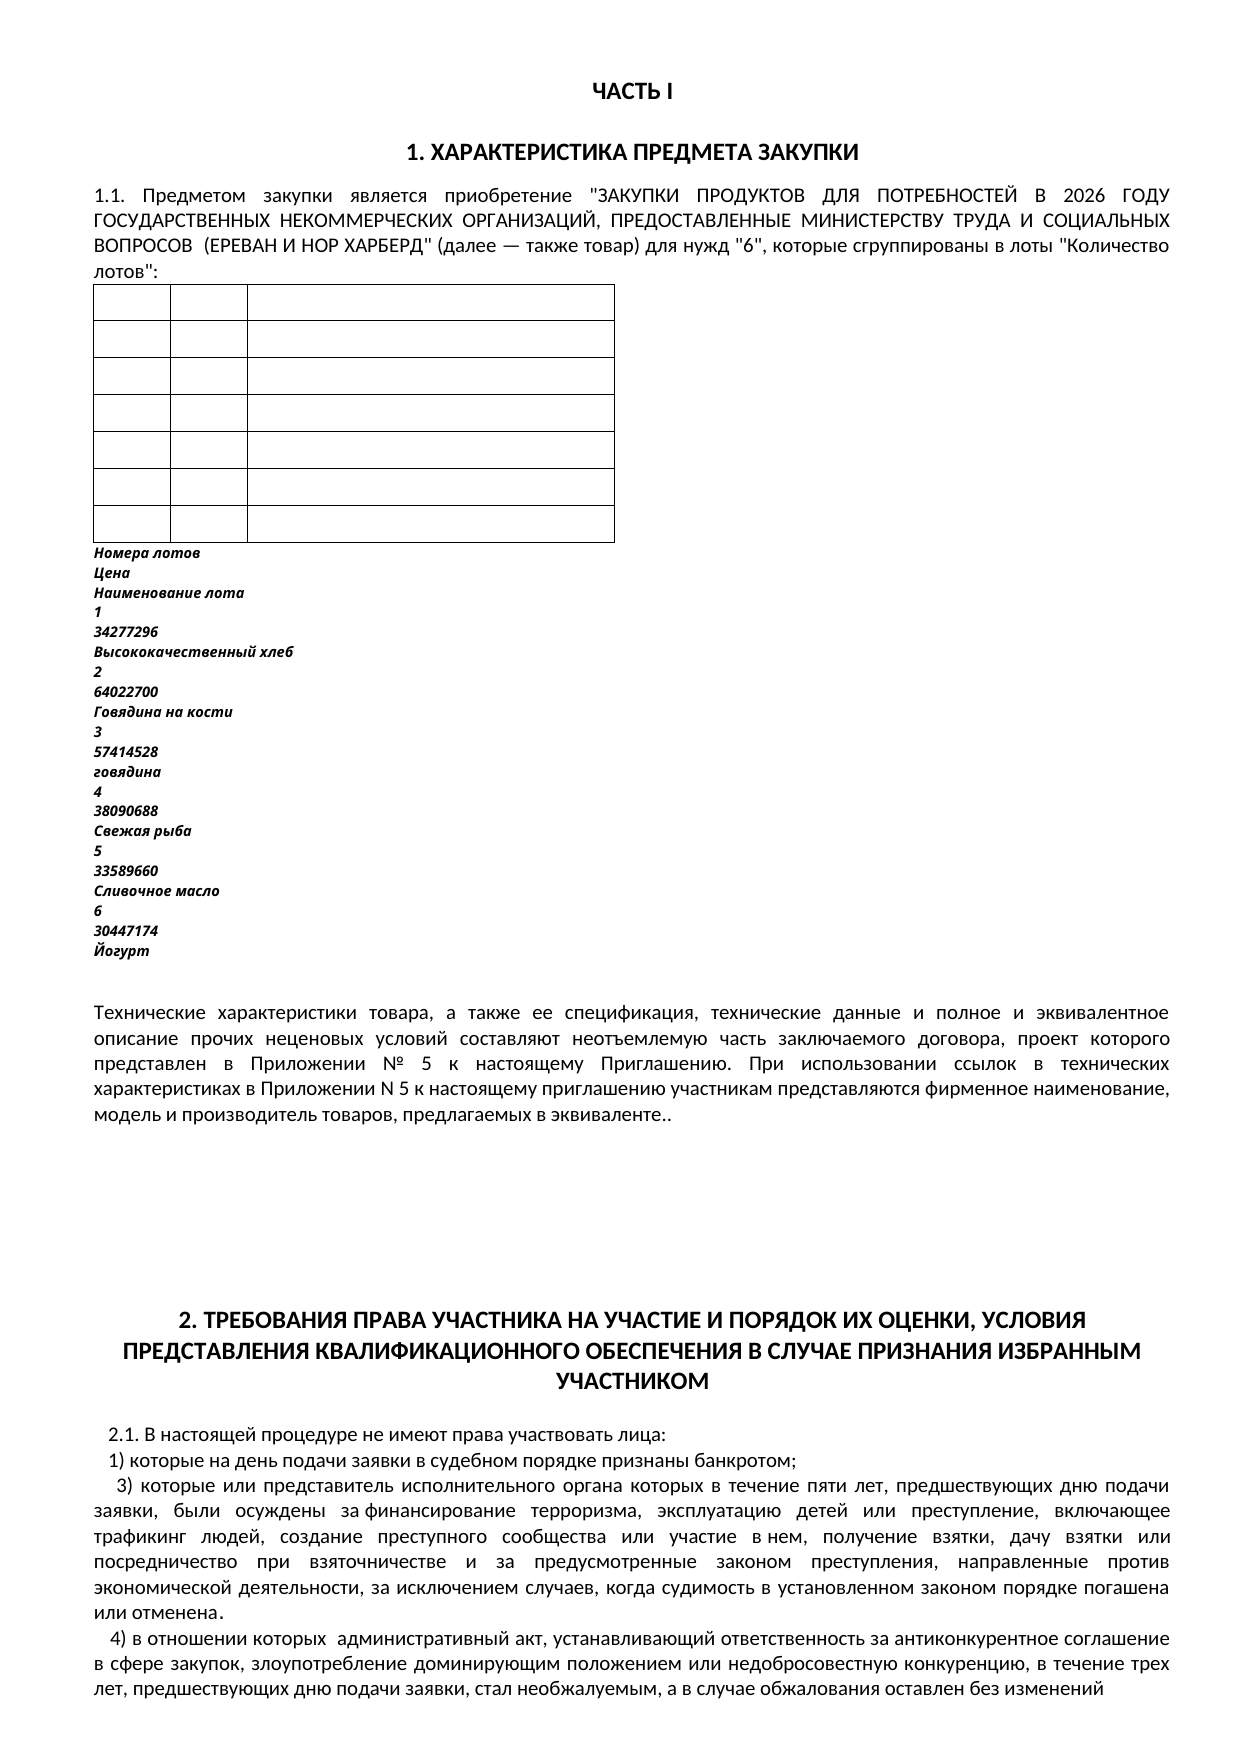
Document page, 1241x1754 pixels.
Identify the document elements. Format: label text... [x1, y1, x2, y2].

text Технические характеристики товара, а также ее спецификация, технические данные и полное и эквивалентное описание прочих неценовых условий составляют неотъемлемую часть заключаемого договора, проект которого представлен в Приложении № 5 к настоящему Приглашению. При использовании ссылок в технических характеристиках в Приложении N 5 к настоящему приглашению участникам представляются фирменное наименование, модель и производитель товаров, предлагаемых в эквиваленте.. [94, 999, 1171, 1126]
text 2. ТРЕБОВАНИЯ ПРАВА УЧАСТНИКА НА УЧАСТИЕ И ПОРЯДОК ИХ ОЦЕНКИ, УСЛОВИЯ ПРЕДСТАВЛЕНИЯ КВАЛИФИКАЦИОННОГО ОБЕСПЕЧЕНИЯ В СЛУЧАЕ ПРИЗНАНИЯ ИЗБРАННЫМ УЧАСТНИКОМ [94, 1304, 1171, 1396]
text 2.1. В настоящей процедуре не имеют права участвовать лица: [94, 1421, 1171, 1447]
text 1.1. Предметом закупки является приобретение "ЗАКУПКИ ПРОДУКТОВ ДЛЯ ПОТРЕБНОСТЕЙ В 2026 ГОДУ ГОСУДАРСТВЕННЫХ НЕКОММЕРЧЕСКИХ ОРГАНИЗАЦИЙ, ПРЕДОСТАВЛЕННЫЕ МИНИСТЕРСТВУ ТРУДА И СОЦИАЛЬНЫХ ВОПРОСОВ (ЕРЕВАН И НОР ХАРБЕРД" (далее — также товар) для нужд "6", которые сгруппированы в лоты "Количество лотов": [94, 182, 1171, 283]
text 1) которые на день подачи заявки в судебном порядке признаны банкротом; [94, 1447, 1171, 1472]
text 4) в отношении которых административный акт, устанавливающий ответственность за антиконкурентное соглашение в сфере закупок, злоупотребление доминирующим положением или недобросовестную конкуренцию, в течение трех лет, предшествующих дню подачи заявки, стал необжалуемым, а в случае обжалования оставлен без изменений [94, 1625, 1171, 1701]
text 1. ХАРАКТЕРИСТИКА ПРЕДМЕТА ЗАКУПКИ [94, 136, 1171, 167]
text ЧАСТЬ I [94, 75, 1171, 106]
text 3) которые или представитель исполнительного органа которых в течение пяти лет, предшествующих дню подачи заявки, были осуждены за финансирование терроризма, эксплуатацию детей или преступление, включающее трафикинг людей, создание преступного сообщества или участие в нем, получение взятки, дачу взятки или посредничество при взяточничестве и за предусмотренные законом преступления, направленные против экономической деятельности, за исключением случаев, когда судимость в установленном законом порядке погашена или отменена․ [94, 1472, 1171, 1625]
